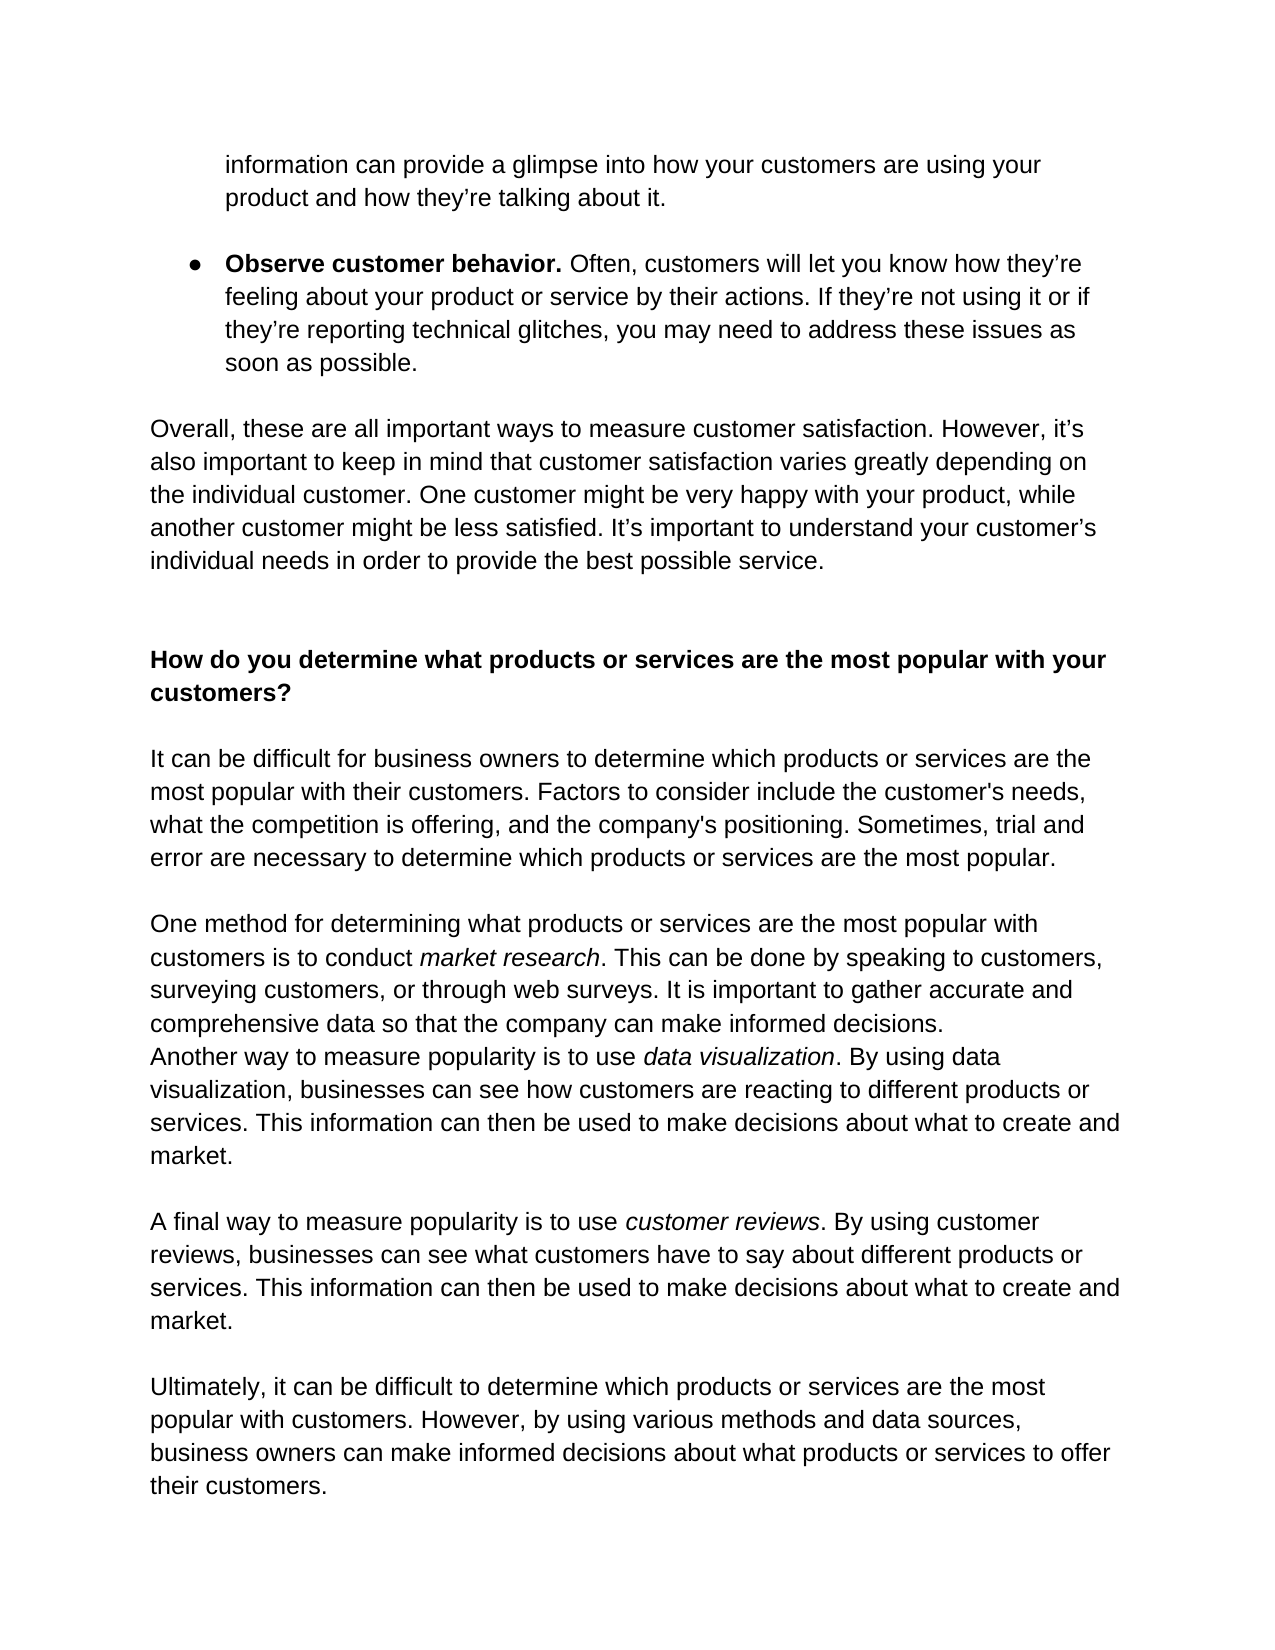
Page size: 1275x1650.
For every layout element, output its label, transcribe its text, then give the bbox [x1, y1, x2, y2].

text A final way to measure popularity is to use customer reviews. By using customer reviews, businesses can see what customers have to say about different products or services. This information can then be used to make decisions about what to create and market. [150, 1207, 1125, 1334]
text How do you determine what products or services are the most popular with your customers? [150, 645, 1125, 707]
text It can be difficult for business owners to determine which products or services are the most popular with their customers. Factors to consider include the customer's needs, what the competition is offering, and the company's positioning. Sometimes, trial and error are necessary to determine which products or services are the most popular. [150, 744, 1125, 872]
text Overall, these are all important ways to measure customer satisfaction. However, it’s also important to keep in mind that customer satisfaction varies greatly depending on the individual customer. One customer might be very happy with your product, while another customer might be less satisfied. It’s important to understand your customer’s individual needs in order to provide the best possible service. [150, 414, 1125, 575]
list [187, 150, 1125, 212]
list Observe customer behavior. Often, customers will let you know how they’re feeling about your product or service by their actions. If they’re not using it or if they’re reporting technical glitches, you may need to address these issues as soon as possible. [187, 249, 1125, 377]
text Ultimately, it can be difficult to determine which products or services are the most popular with customers. However, by using various methods and data sources, business owners can make informed decisions about what products or services to offer their customers. [150, 1372, 1125, 1499]
text Another way to measure popularity is to use data visualization. By using data visualization, businesses can see how customers are reacting to different products or services. This information can then be used to make decisions about what to create and market. [150, 1042, 1125, 1169]
text One method for determining what products or services are the most popular with customers is to conduct market research. This can be done by speaking to customers, surveying customers, or through web surveys. It is important to gather accurate and comprehensive data so that the company can make informed decisions. [150, 909, 1125, 1037]
